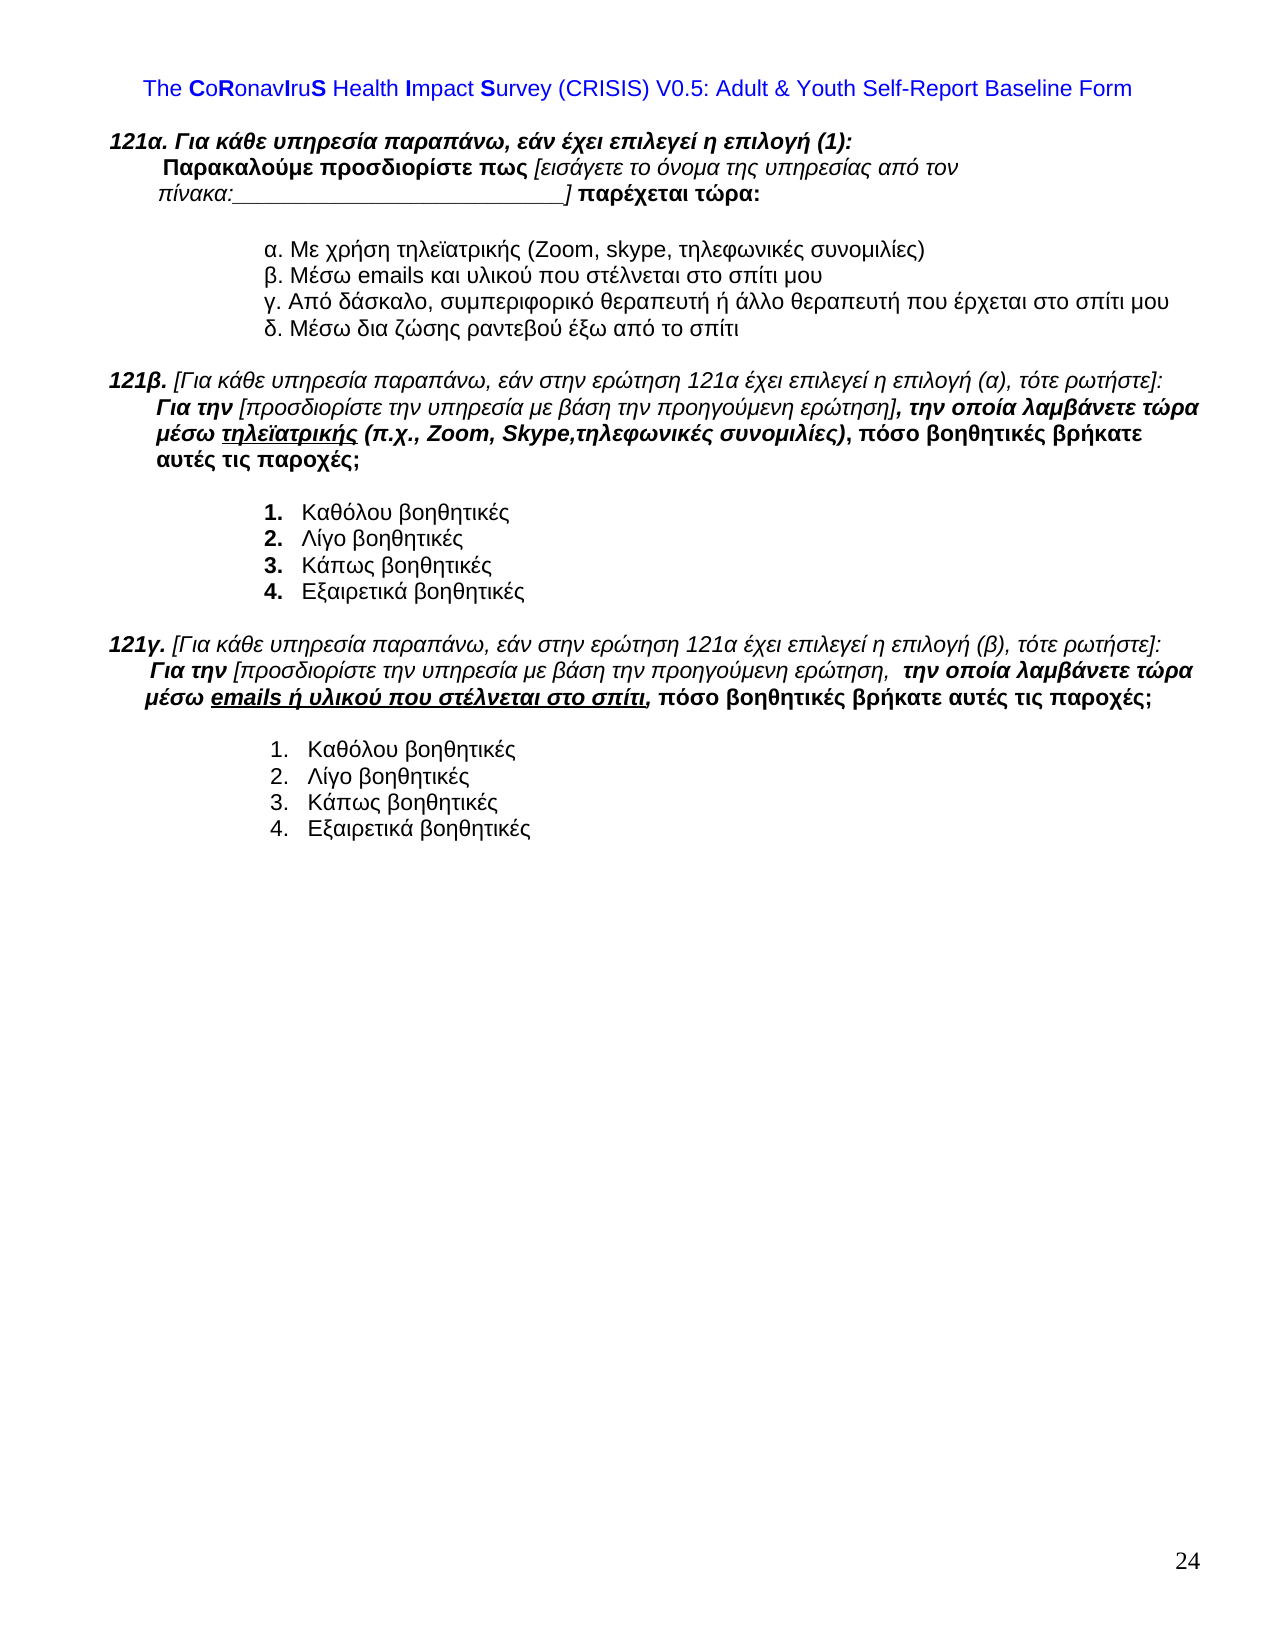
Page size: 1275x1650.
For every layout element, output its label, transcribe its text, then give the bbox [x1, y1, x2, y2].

list Καθόλου βοηθητικές [264, 499, 1200, 525]
list Εξαιρετικά βοηθητικές [270, 815, 1200, 842]
text μέσω τηλεϊατρικής (π.χ., Zoom, Skype,τηλεφωνικές συνομιλίες), πόσο βοηθητικές βρήκατε [81, 420, 1200, 446]
list Καθόλου βοηθητικές [270, 736, 1200, 763]
text πίνακα:__________________________] παρέχεται τώρα: [75, 180, 1200, 207]
list Εξαιρετικά βοηθητικές [264, 578, 1200, 604]
text δ. Μέσω δια ζώσης ραντεβού έξω από το σπίτι [264, 314, 1200, 341]
text γ. Από δάσκαλο, συμπεριφορικό θεραπευτή ή άλλο θεραπευτή που έρχεται στο σπίτι μου [264, 288, 1200, 314]
text 121β. [Για κάθε υπηρεσία παραπάνω, εάν στην ερώτηση 121α έχει επιλεγεί η επιλογή (α), τότε ρωτήστε]: [34, 367, 1200, 394]
list Λίγο βοηθητικές [270, 763, 1200, 789]
text αυτές τις παροχές; [81, 446, 1200, 473]
list Λίγο βοηθητικές [264, 525, 1200, 552]
list Κάπως βοηθητικές [270, 789, 1200, 815]
text Παρακαλούμε προσδιορίστε πως [εισάγετε το όνομα της υπηρεσίας από τον [75, 154, 1200, 180]
text Για την [προσδιορίστε την υπηρεσία με βάση την προηγούμενη ερώτηση, την οποία λαμβάνετε τώρα [75, 657, 1200, 683]
text Για την [προσδιορίστε την υπηρεσία με βάση την προηγούμενη ερώτηση], την οποία λαμβάνετε τώρα [81, 394, 1200, 420]
text 121γ. [Για κάθε υπηρεσία παραπάνω, εάν στην ερώτηση 121α έχει επιλεγεί η επιλογή (β), τότε ρωτήστε]: [34, 631, 1200, 657]
text μέσω emails ή υλικού που στέλνεται στο σπίτι, πόσο βοηθητικές βρήκατε αυτές τις παροχές; [75, 683, 1200, 710]
list Κάπως βοηθητικές [264, 552, 1200, 578]
text 121α. Για κάθε υπηρεσία παραπάνω, εάν έχει επιλεγεί η επιλογή (1): [103, 128, 1200, 154]
text β. Μέσω emails και υλικού που στέλνεται στο σπίτι μου [264, 262, 1200, 288]
text α. Με χρήση τηλεϊατρικής (Zoom, skype, τηλεφωνικές συνομιλίες) [264, 236, 1200, 262]
